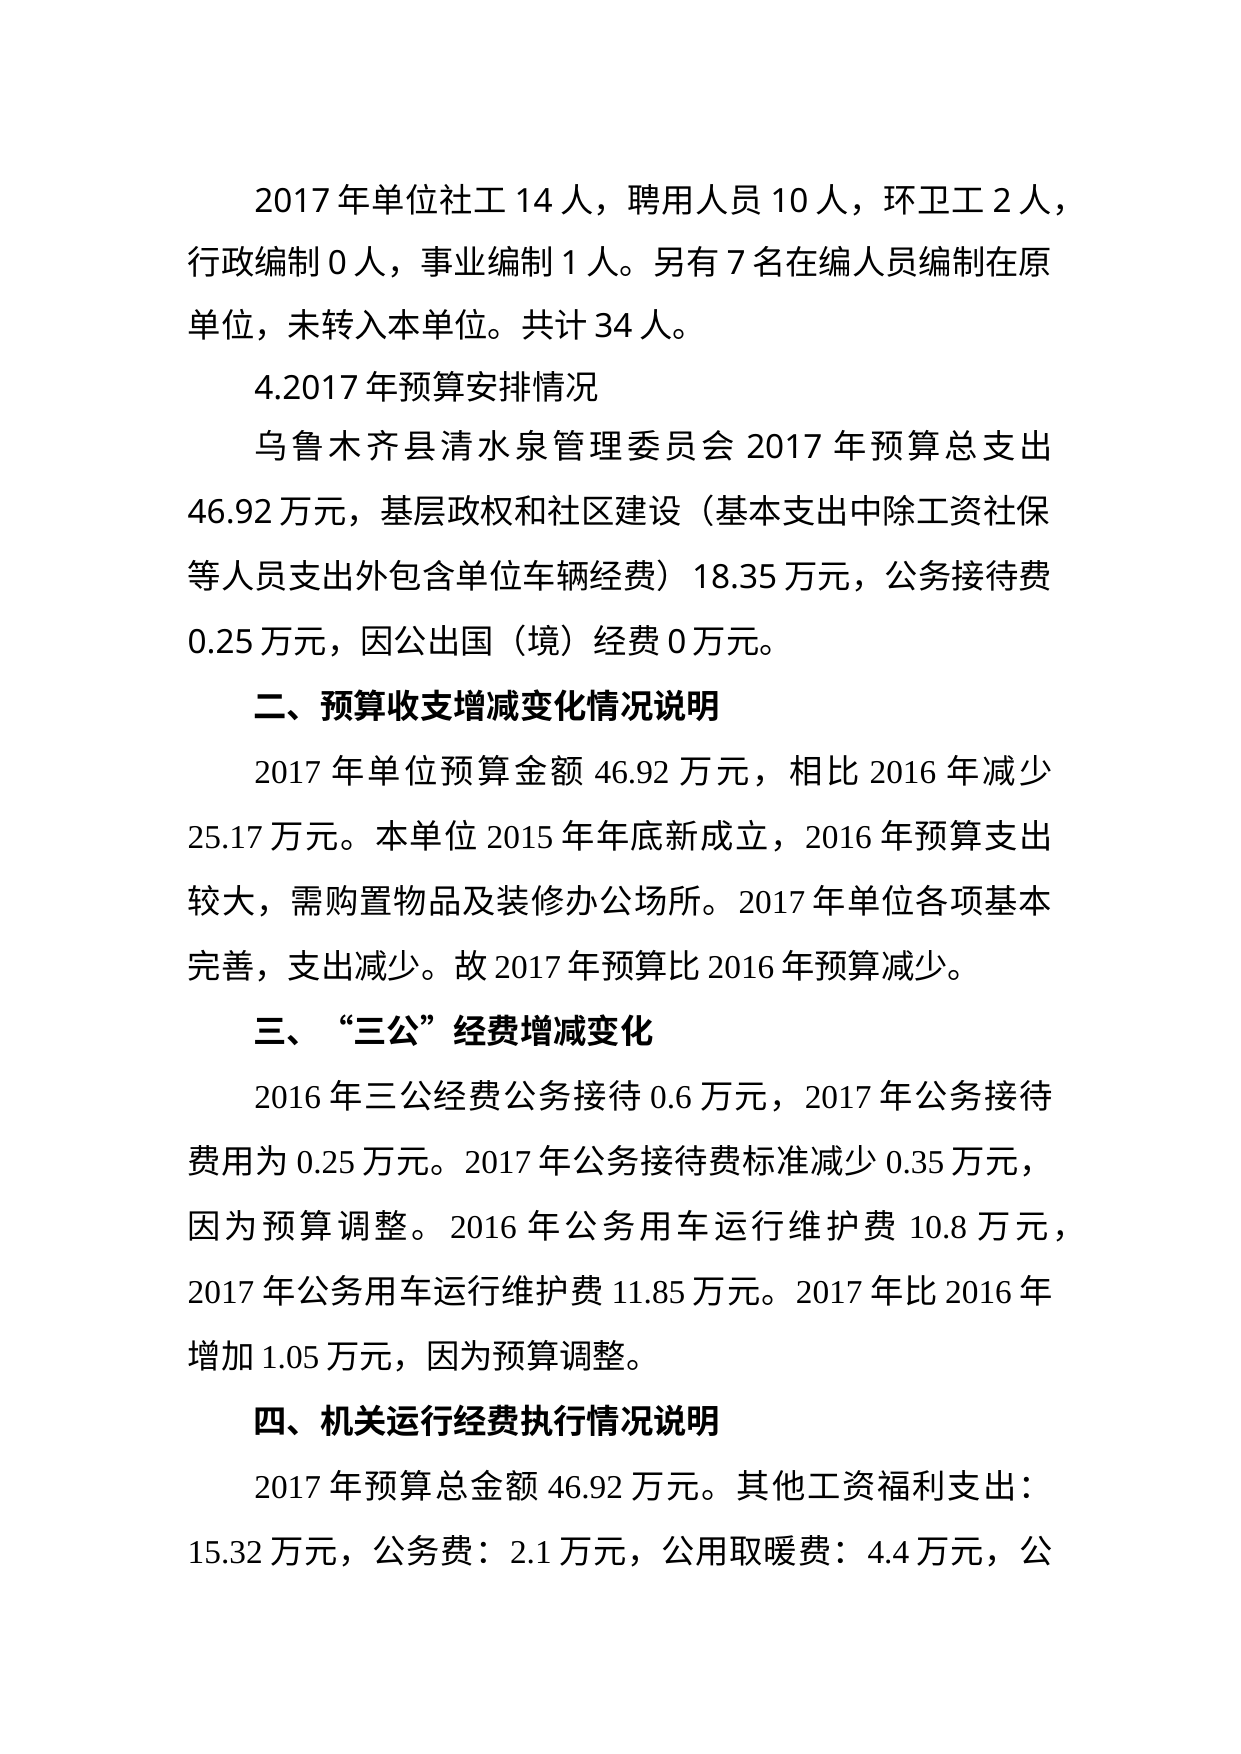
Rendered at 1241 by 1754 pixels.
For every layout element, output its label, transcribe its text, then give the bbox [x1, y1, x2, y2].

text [187, 1452, 1053, 1582]
text 四、机关运行经费执行情况说明 [187, 1387, 1053, 1452]
text 2017年单位社工14人，聘用人员10人，环卫工2人，行政编制0人，事业编制1人。另有7名在编人员编制在原单位，未转入本单位。共计34人。 [187, 162, 1053, 349]
text 乌鲁木齐县清水泉管理委员会2017年预算总支出46.92万元，基层政权和社区建设（基本支出中除工资社保等人员支出外包含单位车辆经费）18.35万元，公务接待费0.25万元，因公出国（境）经费0万元。 [187, 412, 1053, 672]
text 三、“三公”经费增减变化 [187, 997, 1053, 1062]
text 2016年三公经费公务接待0.6万元，2017年公务接待费用为0.25万元。2017年公务接待费标准减少0.35万元，因为预算调整。2016年公务用车运行维护费10.8万元，2017年公务用车运行维护费11.85万元。2017年比2016年增加1.05万元，因为预算调整。 [187, 1062, 1053, 1387]
text 二、预算收支增减变化情况说明 [187, 672, 1053, 737]
text 4.2017年预算安排情况 [187, 349, 1053, 412]
text 2017年单位预算金额46.92万元，相比2016年减少25.17万元。本单位2015年年底新成立，2016年预算支出较大，需购置物品及装修办公场所。2017年单位各项基本完善，支出减少。故2017年预算比2016年预算减少。 [187, 737, 1053, 997]
